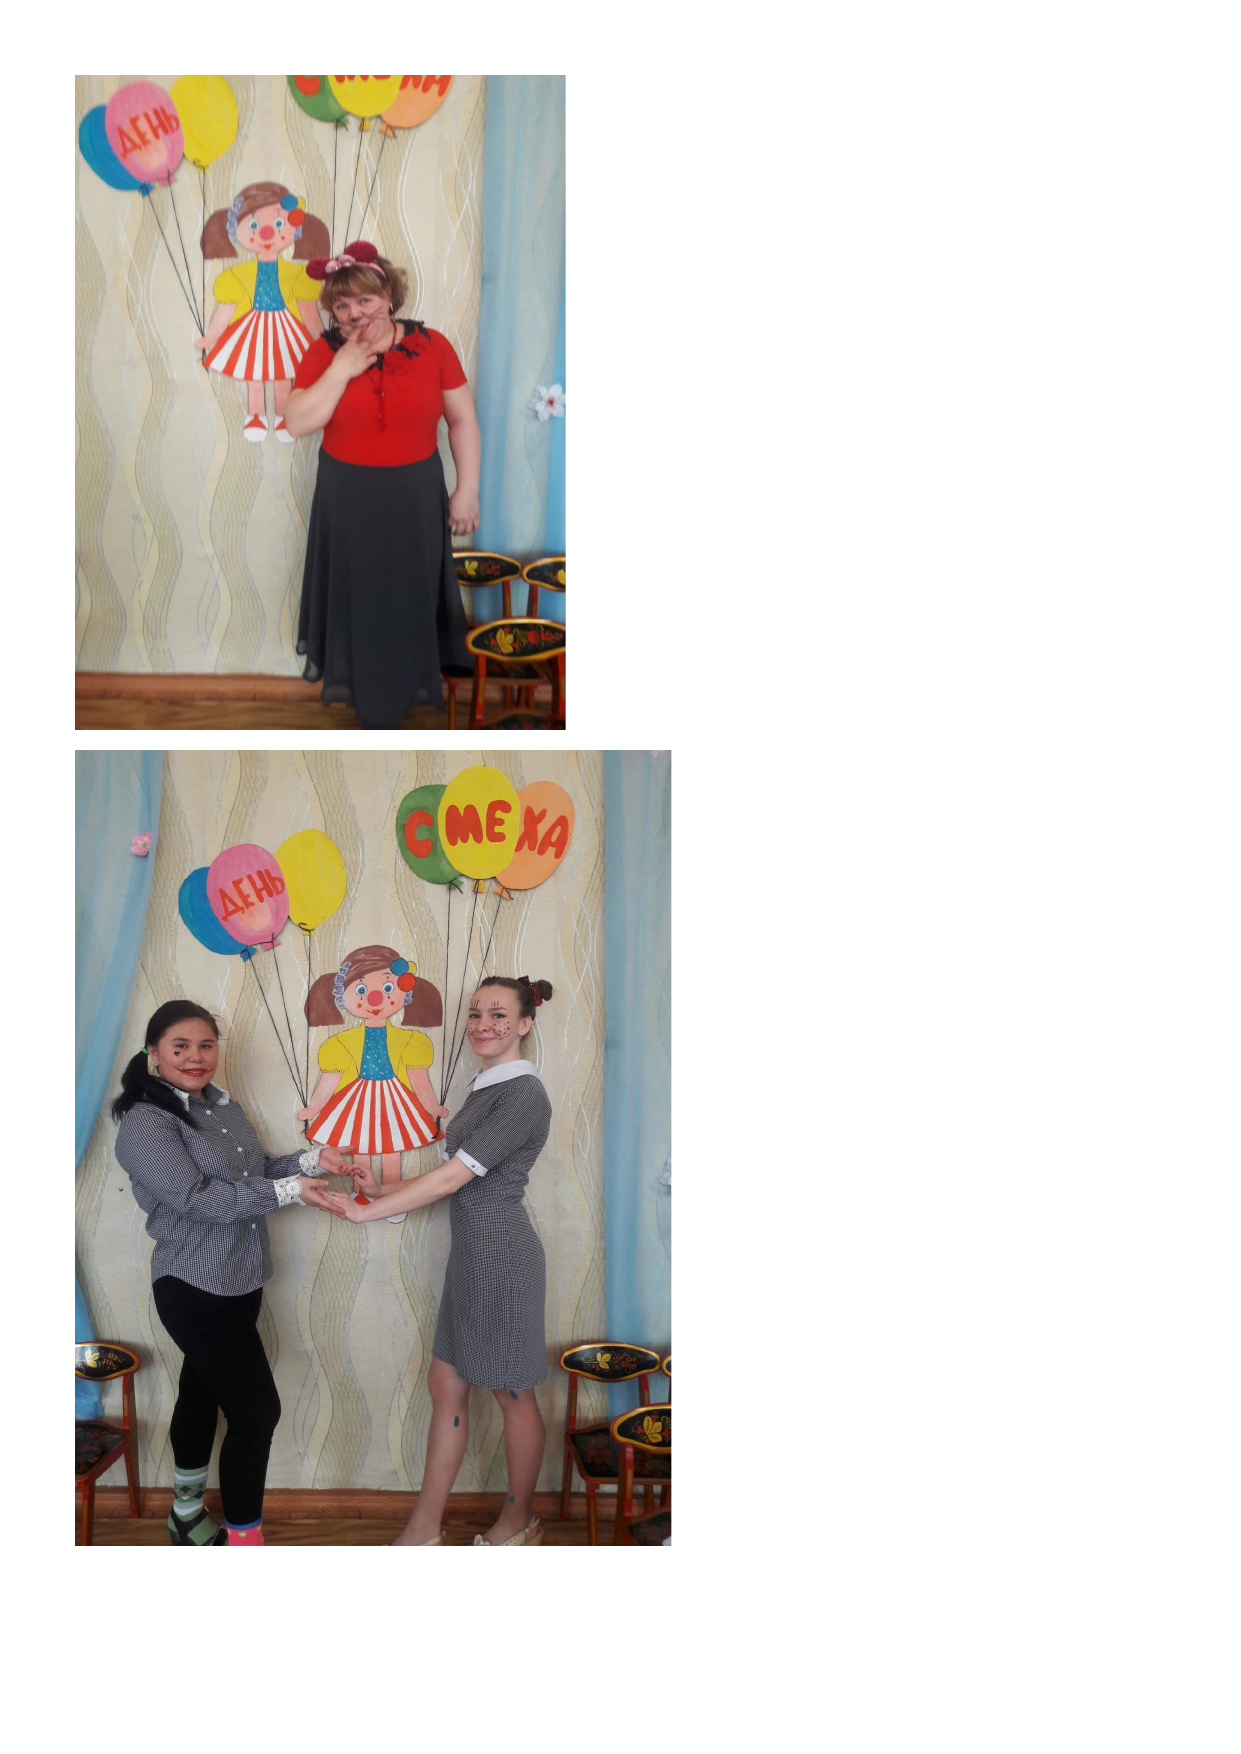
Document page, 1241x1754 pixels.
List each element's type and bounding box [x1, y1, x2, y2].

picture [75, 750, 672, 1546]
picture [75, 75, 566, 730]
